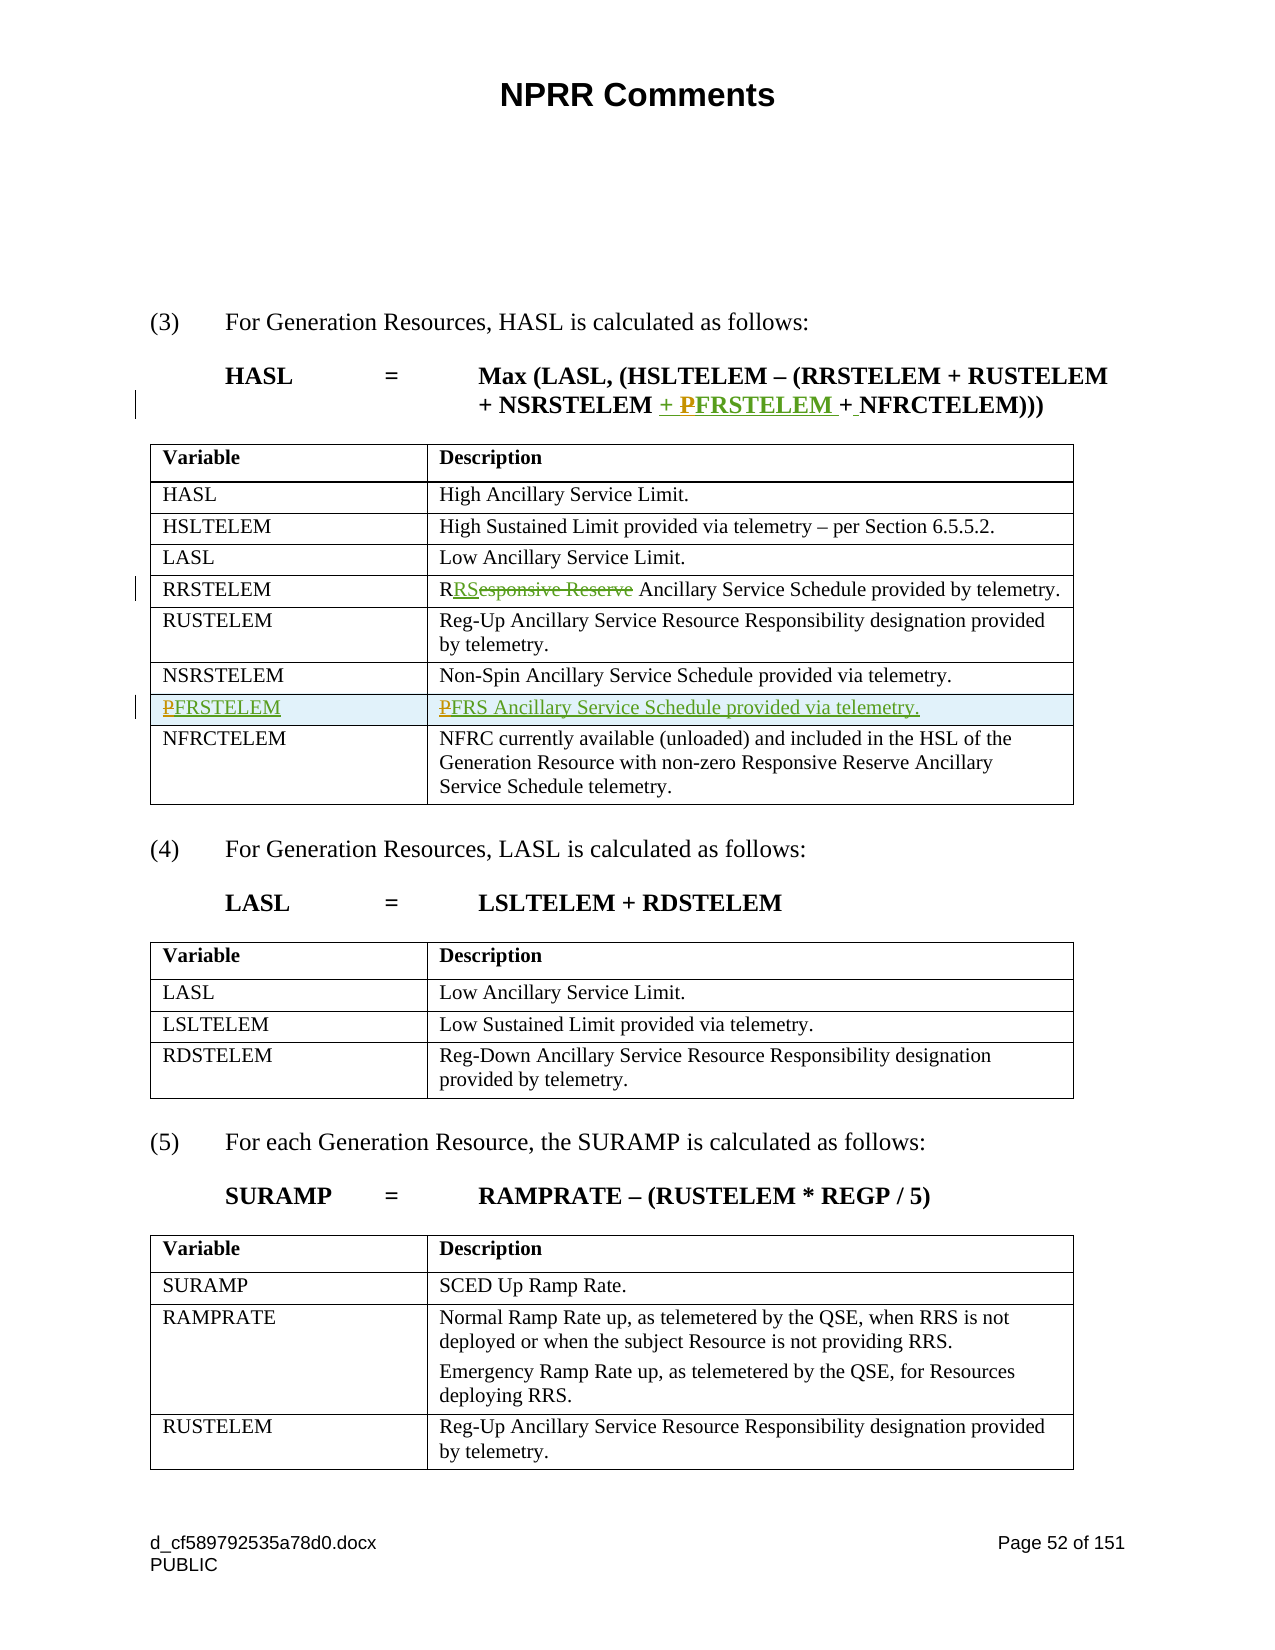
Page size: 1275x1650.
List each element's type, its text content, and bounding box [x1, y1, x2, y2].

table_cell High Sustained Limit provided via telemetry – per Section 6.5.5.2. [428, 514, 1073, 544]
table_cell Low Sustained Limit provided via telemetry. [428, 1012, 1073, 1042]
table_header Description [428, 445, 1073, 481]
table_header Variable [151, 445, 427, 481]
table_cell HASL [151, 483, 427, 513]
table_cell SCED Up Ramp Rate. [428, 1273, 1073, 1304]
table_header Variable [151, 1236, 427, 1272]
text SURAMP = RAMPRATE – (RUSTELEM * REGP / 5) [225, 1181, 1125, 1210]
table_cell NSRSTELEM [151, 663, 427, 693]
table_cell Low Ancillary Service Limit. [428, 980, 1073, 1011]
table_cell Non-Spin Ancillary Service Schedule provided via telemetry. [428, 663, 1073, 693]
table_cell Reg-Down Ancillary Service Resource Responsibility designation provided by telemetry. [428, 1043, 1073, 1097]
text LASL = LSLTELEM + RDSTELEM [225, 888, 1125, 917]
table_header Description [428, 1236, 1073, 1272]
table_header Description [428, 943, 1073, 979]
table_cell Normal Ramp Rate up, as telemetered by the QSE, when RRS is not deployed or when the subject Resource is not providing RRS. Emergency Ramp Rate up, as telemetered by the QSE, for Resources deploying RRS. [428, 1305, 1073, 1413]
table_cell NFRC currently available (unloaded) and included in the HSL of the Generation Resource with non-zero Responsive Reserve Ancillary Service Schedule telemetry. [428, 726, 1073, 804]
table_cell RUSTELEM [151, 1415, 427, 1469]
text HASL = Max (LASL, (HSLTELEM – (RRSTELEM + RUSTELEM + NSRSTELEM +NFRCTELEM))) [225, 361, 1125, 419]
text (5) For each Generation Resource, the SURAMP is calculated as follows: [150, 1127, 1125, 1156]
table_cell SURAMP [151, 1273, 427, 1304]
table_cell LASL [151, 980, 427, 1011]
table_cell RRSTELEM [151, 576, 427, 607]
table_cell High Ancillary Service Limit. [428, 483, 1073, 513]
table_cell NFRCTELEM [151, 726, 427, 804]
table_cell Reg-Up Ancillary Service Resource Responsibility designation provided by telemetry. [428, 1415, 1073, 1469]
table_cell HSLTELEM [151, 514, 427, 544]
table_cell Low Ancillary Service Limit. [428, 545, 1073, 575]
table_cell Reg-Up Ancillary Service Resource Responsibility designation provided by telemetry. [428, 608, 1073, 662]
text (4) For Generation Resources, LASL is calculated as follows: [150, 834, 1125, 863]
table_cell RDSTELEM [151, 1043, 427, 1097]
table_header Variable [151, 943, 427, 979]
table_cell R Ancillary Service Schedule provided by telemetry. [428, 576, 1073, 607]
text (3) For Generation Resources, HASL is calculated as follows: [150, 307, 1125, 336]
table_cell LSLTELEM [151, 1012, 427, 1042]
table_cell RAMPRATE [151, 1305, 427, 1413]
table_cell RUSTELEM [151, 608, 427, 662]
table_cell LASL [151, 545, 427, 575]
